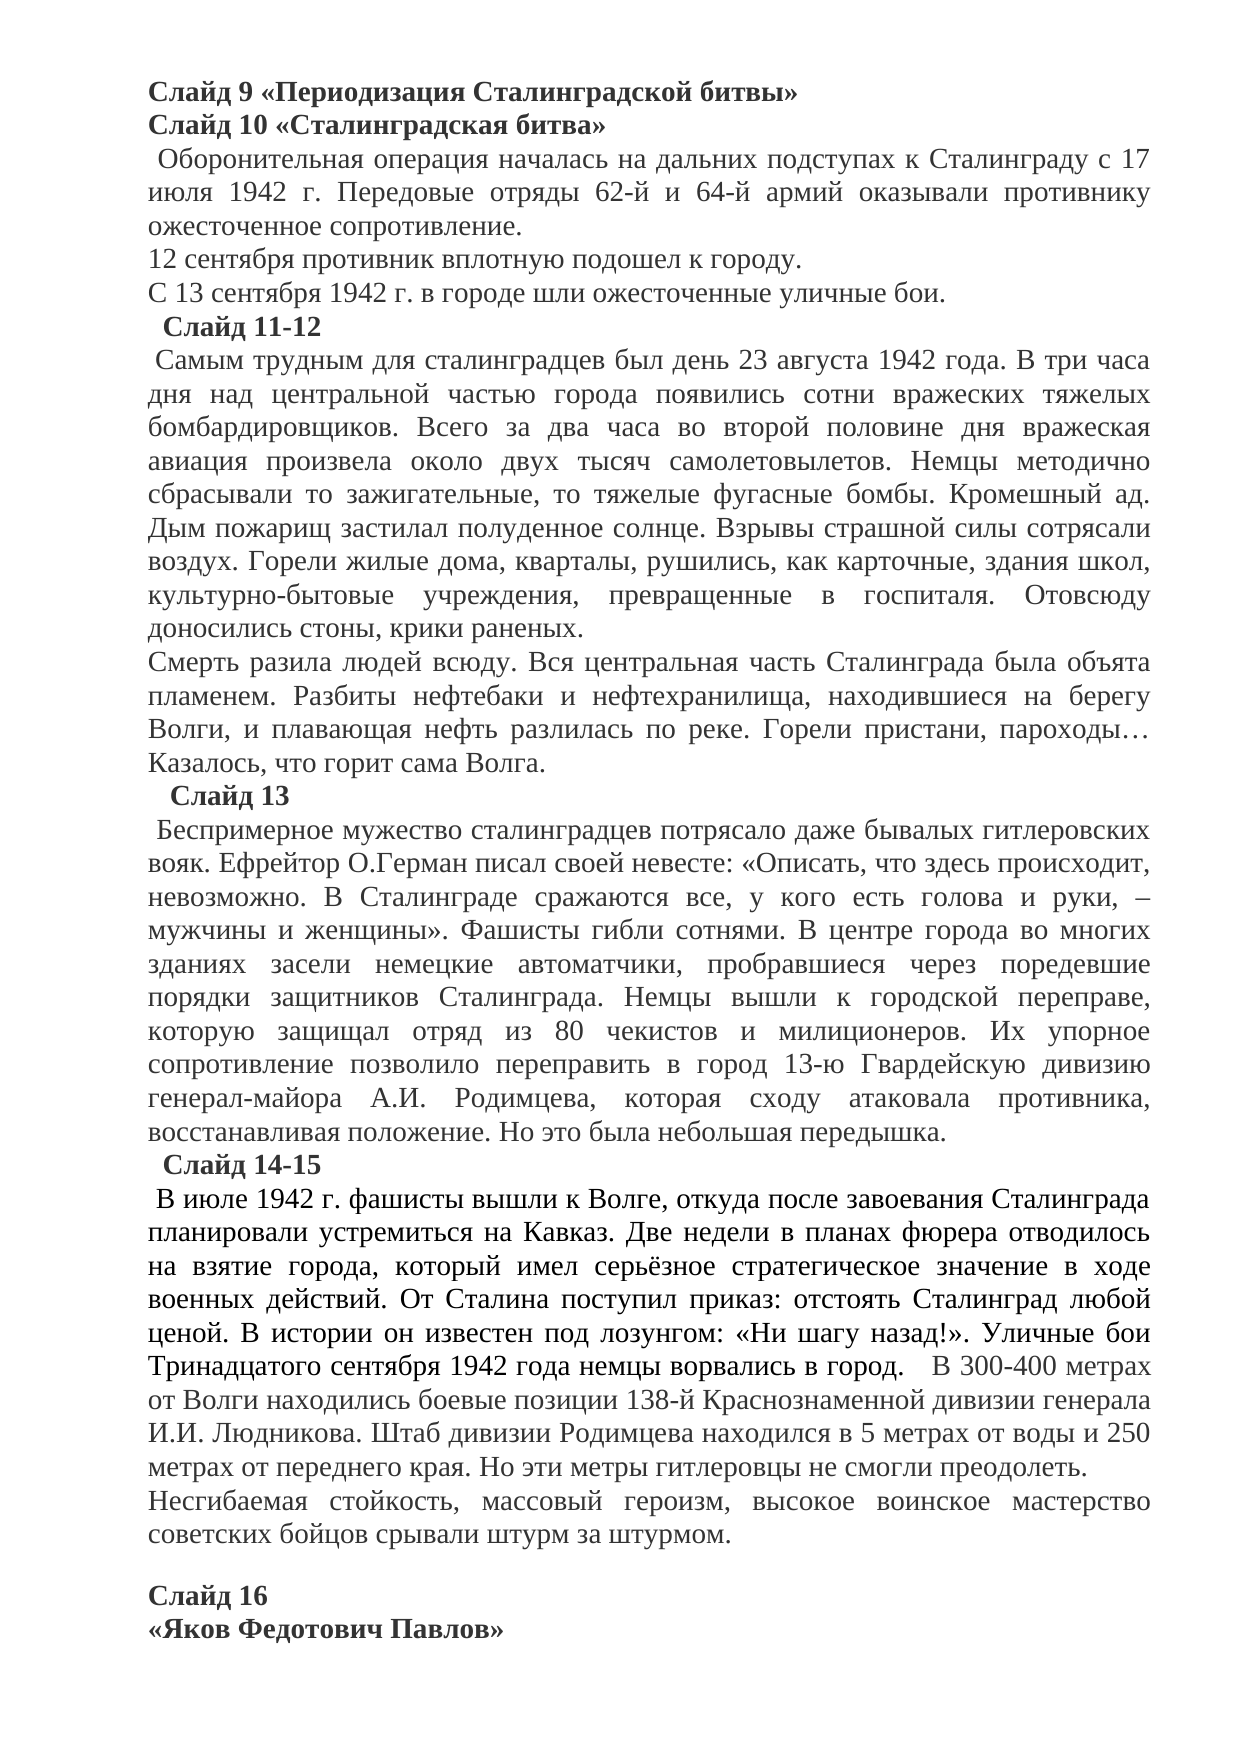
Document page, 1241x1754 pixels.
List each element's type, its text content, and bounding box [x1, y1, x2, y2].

text Слайд 16 [148, 1578, 1152, 1611]
text Слайд 13 [148, 778, 1152, 812]
text В июле 1942 г. фашисты вышли к Волге, откуда после завоевания Сталинграда планировали устремиться на Кавказ. Две недели в планах фюрера отводилось на взятие города, который имел серьёзное стратегическое значение в ходе военных действий. От Сталина поступил приказ: отстоять Сталинград любой ценой. В истории он известен под лозунгом: «Ни шагу назад!». Уличные бои Тринадцатого сентября 1942 года немцы ворвались в город. В 300-400 метрах от Волги находились боевые позиции 138-й Краснознаменной дивизии генерала И.И. Людникова. Штаб дивизии Родимцева находился в 5 метрах от воды и 250 метрах от переднего края. Но эти метры гитлеровцы не смогли преодолеть. [148, 1348, 1152, 1483]
text Оборонительная операция началась на дальних подступах к Сталинграду с 17 июля 1942 г. Передовые отряды 62-й и 64-й армий оказывали противнику ожесточенное сопротивление. [148, 141, 1152, 242]
text Слайд 9 «Периодизация Сталинградской битвы» [148, 74, 1152, 107]
text Несгибаемая стойкость, массовый героизм, высокое воинское мастерство советских бойцов срывали штурм за штурмом. [148, 1483, 1152, 1550]
text «Яков Федотович Павлов» [148, 1611, 1152, 1645]
text Беспримерное мужество сталинградцев потрясало даже бывалых гитлеровских вояк. Ефрейтор О.Герман писал своей невесте: «Описать, что здесь происходит, невозможно. В Сталинграде сражаются все, у кого есть голова и руки, – мужчины и женщины». Фашисты гибли сотнями. В центре города во многих зданиях засели немецкие автоматчики, пробравшиеся через поредевшие порядки защитников Сталинграда. Немцы вышли к городской переправе, которую защищал отряд из 80 чекистов и милиционеров. Их упорное сопротивление позволило переправить в город 13-ю Гвардейскую дивизию генерал-майора А.И. Родимцева, которая сходу атаковала противника, восстанавливая положение. Но это была небольшая передышка. [148, 812, 1152, 1147]
text С 13 сентября 1942 г. в городе шли ожесточенные уличные бои. [148, 275, 1152, 309]
text Самым трудным для сталинградцев был день 23 августа 1942 года. В три часа дня над центральной частью города появились сотни вражеских тяжелых бомбардировщиков. Всего за два часа во второй половине дня вражеская авиация произвела около двух тысяч самолетовылетов. Немцы методично сбрасывали то зажигательные, то тяжелые фугасные бомбы. Кромешный ад. Дым пожарищ застилал полуденное солнце. Взрывы страшной силы сотрясали воздух. Горели жилые дома, кварталы, рушились, как карточные, здания школ, культурно-бытовые учреждения, превращенные в госпиталя. Отовсюду доносились стоны, крики раненых. [148, 342, 1152, 644]
text Смерть разила людей всюду. Вся центральная часть Сталинграда была объята пламенем. Разбиты нефтебаки и нефтехранилища, находившиеся на берегу Волги, и плавающая нефть разлилась по реке. Горели пристани, пароходы… Казалось, что горит сама Волга. [148, 644, 1152, 778]
text 12 сентября противник вплотную подошел к городу. [148, 242, 1152, 275]
text Слайд 10 «Сталинградская битва» [148, 107, 1152, 141]
text Слайд 11-12 [148, 309, 1152, 342]
text Слайд 14-15 [148, 1147, 1152, 1181]
